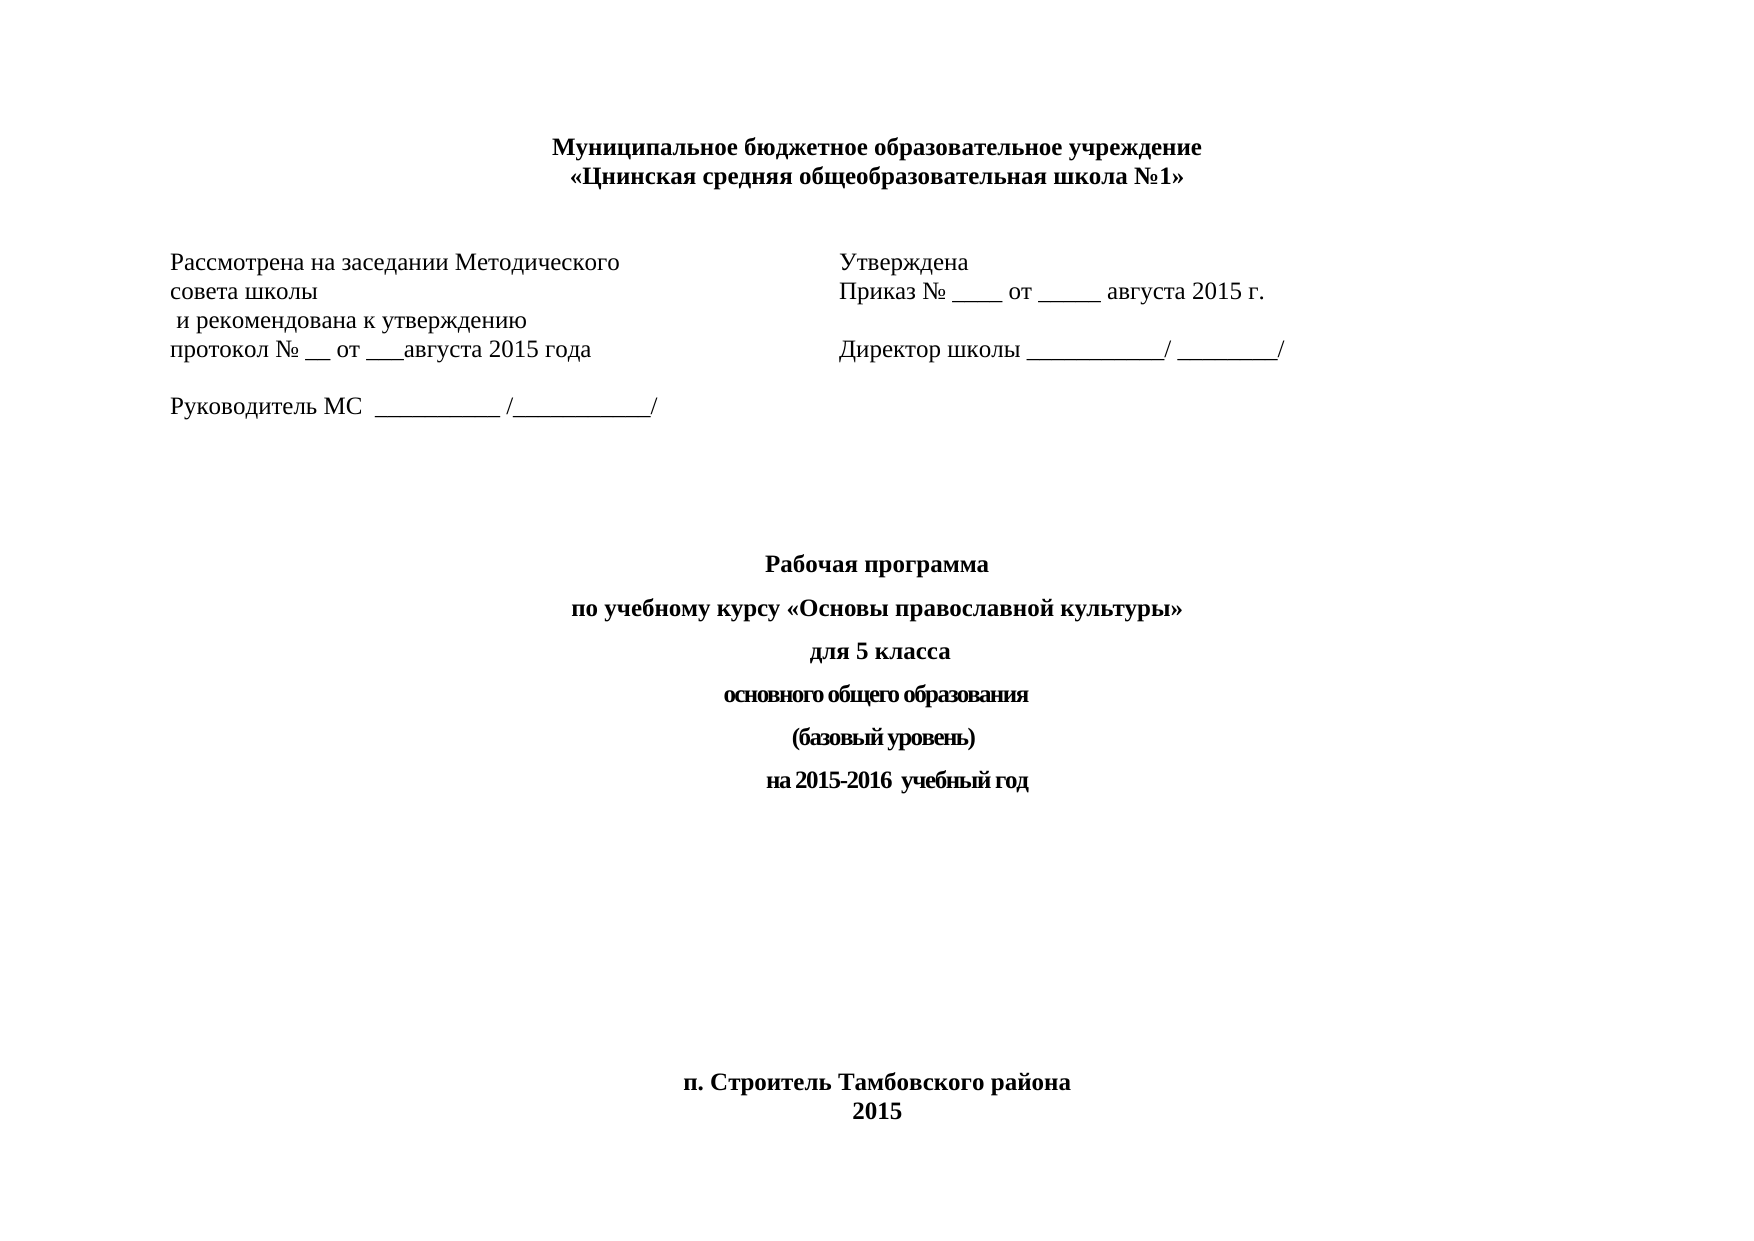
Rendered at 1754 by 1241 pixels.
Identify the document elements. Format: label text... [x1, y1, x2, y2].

table_header Рассмотрена на заседании Методического совета школы и рекомендована к утверждению протокол № __ от ___августа 2015 года Руководитель МС __________ /___________/ [159, 248, 828, 463]
text (базовый уровень) [90, 722, 1679, 751]
text п. Строитель Тамбовского района [75, 1067, 1679, 1096]
text основного общего образования [75, 679, 1679, 708]
text для 5 класса [75, 636, 1679, 664]
text Рабочая программа [75, 549, 1679, 578]
text на 2015-2016 учебный год [75, 765, 1679, 794]
text 2015 [75, 1096, 1679, 1124]
text Муниципальное бюджетное образовательное учреждение [75, 132, 1679, 161]
text по учебному курсу «Основы православной культуры» [75, 593, 1679, 621]
table_header Утверждена Приказ № ____ от _____ августа 2015 г. Директор школы ___________/ ________/ [828, 248, 1595, 463]
text «Цнинская средняя общеобразовательная школа №1» [75, 161, 1679, 190]
